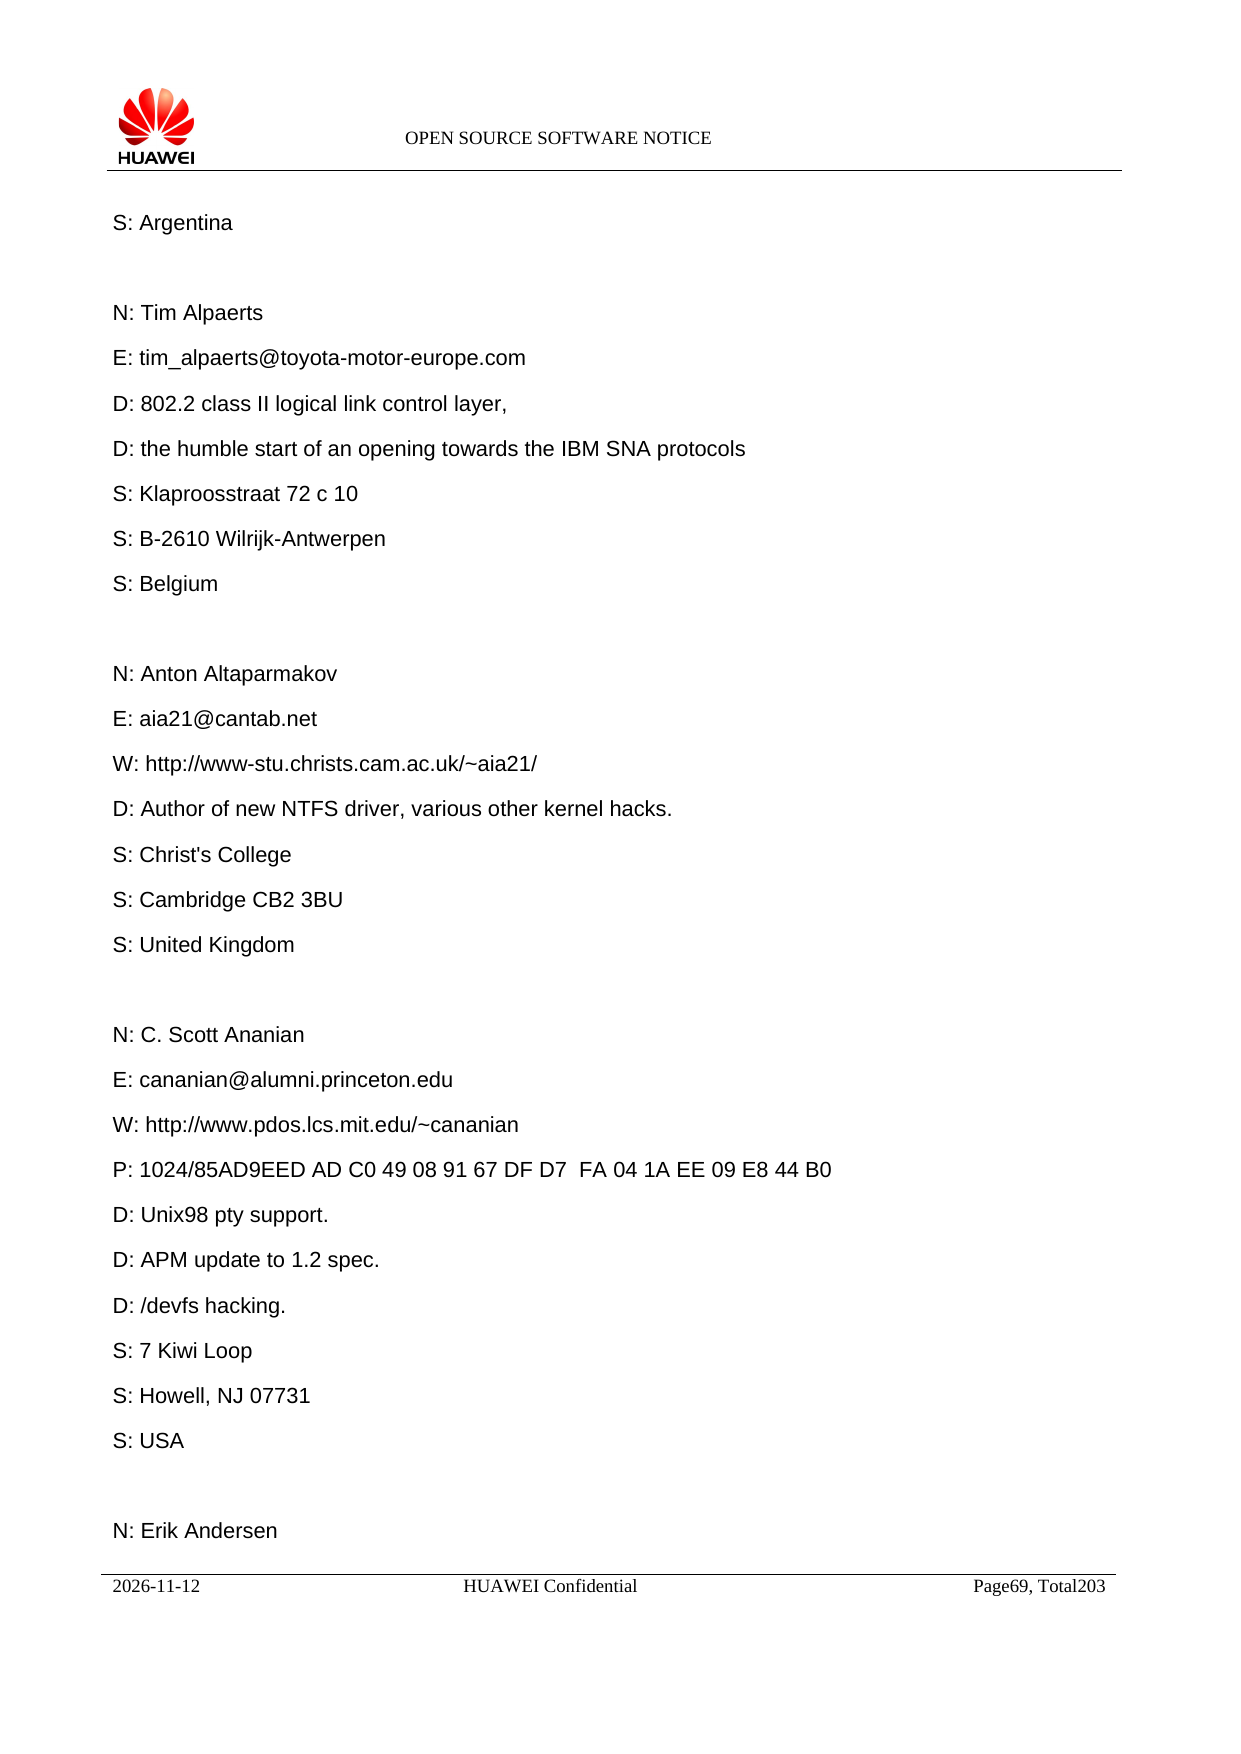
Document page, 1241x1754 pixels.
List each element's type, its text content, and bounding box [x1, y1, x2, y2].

text S: Cambridge CB2 3BU [112, 883, 1128, 915]
text S: Argentina [112, 206, 1128, 239]
text S: Christ's College [112, 838, 1128, 870]
text E: tim_alpaerts@toyota-motor-europe.com [112, 342, 1128, 374]
text W: http://www.pdos.lcs.mit.edu/~cananian [112, 1108, 1128, 1141]
text D: APM update to 1.2 spec. [112, 1244, 1128, 1276]
text S: Klaproosstraat 72 c 10 [112, 477, 1128, 509]
text S: Howell, NJ 07731 [112, 1379, 1128, 1412]
text D: Author of new NTFS driver, various other kernel hacks. [112, 793, 1128, 825]
text S: Belgium [112, 567, 1128, 600]
text N: Anton Altaparmakov [112, 657, 1128, 690]
text S: USA [112, 1424, 1128, 1457]
text D: Unix98 pty support. [112, 1199, 1128, 1231]
text W: http://www-stu.christs.cam.ac.uk/~aia21/ [112, 748, 1128, 780]
text N: Tim Alpaerts [112, 297, 1128, 329]
text D: /devfs hacking. [112, 1289, 1128, 1321]
text S: B-2610 Wilrijk-Antwerpen [112, 522, 1128, 554]
picture [118, 88, 194, 164]
text S: 7 Kiwi Loop [112, 1334, 1128, 1366]
text N: C. Scott Ananian [112, 1018, 1128, 1051]
text N: Erik Andersen [112, 1514, 1128, 1547]
text E: aia21@cantab.net [112, 702, 1128, 735]
text P: 1024/85AD9EED AD C0 49 08 91 67 DF D7 FA 04 1A EE 09 E8 44 B0 [112, 1153, 1128, 1186]
text S: United Kingdom [112, 928, 1128, 961]
text D: 802.2 class II logical link control layer, [112, 387, 1128, 419]
text E: cananian@alumni.princeton.edu [112, 1063, 1128, 1096]
text D: the humble start of an opening towards the IBM SNA protocols [112, 432, 1128, 464]
